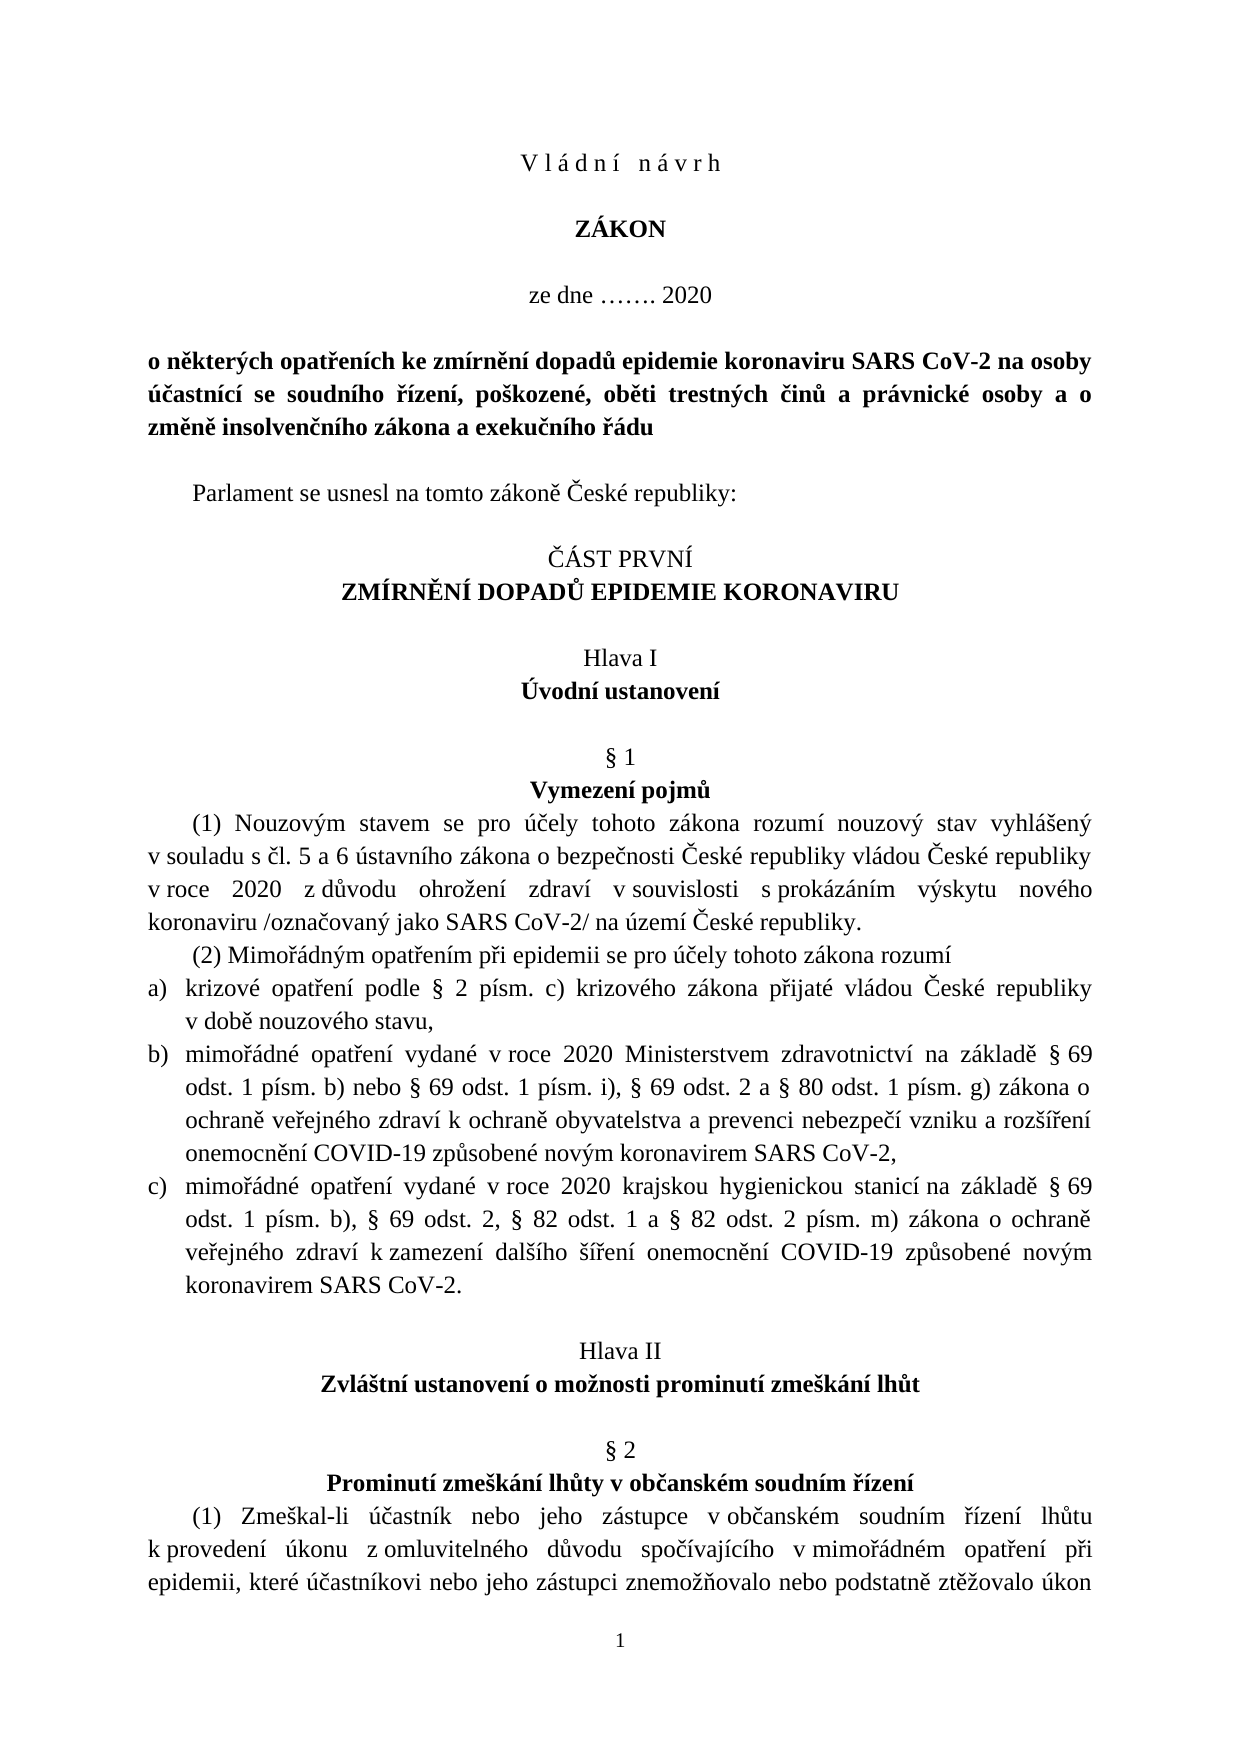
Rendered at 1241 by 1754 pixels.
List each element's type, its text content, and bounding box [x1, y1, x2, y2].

text Úvodní ustanovení [148, 676, 1093, 705]
text § 2 [148, 1435, 1093, 1464]
subtitle Prominutí zmeškání lhůty v občanském soudním řízení [148, 1468, 1093, 1497]
text § 1 [148, 742, 1093, 771]
text (2) Mimořádným opatřením při epidemii se pro účely tohoto zákona rozumí [148, 940, 1093, 969]
list mimořádné opatření vydané v roce 2020 krajskou hygienickou stanicí na základě § 69 odst. 1 písm. b), § 69 odst. 2, § 82 odst. 1 a § 82 odst. 2 písm. m) zákona o ochraně veřejného zdraví k zamezení dalšího šíření onemocnění COVID-19 způsobené novým koronavirem SARS CoV-2. [148, 1171, 1093, 1299]
text Zvláštní ustanovení o možnosti prominutí zmeškání lhůt [148, 1369, 1093, 1398]
text ZÁKON [148, 214, 1093, 242]
text Hlava II [148, 1336, 1093, 1365]
text ze dne ……. 2020 [148, 280, 1093, 308]
text Hlava I [148, 643, 1093, 672]
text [148, 1501, 1093, 1596]
list mimořádné opatření vydané v roce 2020 Ministerstvem zdravotnictví na základě § 69 odst. 1 písm. b) nebo § 69 odst. 1 písm. i), § 69 odst. 2 a § 80 odst. 1 písm. g) zákona o ochraně veřejného zdraví k ochraně obyvatelstva a prevenci nebezpečí vzniku a rozšíření onemocnění COVID-19 způsobené novým koronavirem SARS CoV-2, [148, 1039, 1093, 1167]
text Parlament se usnesl na tomto zákoně České republiky: [148, 478, 1093, 507]
text ČÁST PRVNÍ [148, 544, 1093, 573]
list krizové opatření podle § 2 písm. c) krizového zákona přijaté vládou České republiky v době nouzového stavu, [148, 973, 1093, 1035]
text ZMÍRNĚNÍ DOPADŮ EPIDEMIE KORONAVIRU [148, 577, 1093, 606]
text o některých opatřeních ke zmírnění dopadů epidemie koronaviru SARS CoV-2 na osoby účastnící se soudního řízení, poškozené, oběti trestných činů a právnické osoby a o změně insolvenčního zákona a exekučního řádu [148, 346, 1093, 441]
text (1) Nouzovým stavem se pro účely tohoto zákona rozumí nouzový stav vyhlášený v souladu s čl. 5 a 6 ústavního zákona o bezpečnosti České republiky vládou České republiky v roce 2020 z důvodu ohrožení zdraví v souvislosti s prokázáním výskytu nového koronaviru /označovaný jako SARS CoV-2/ na území České republiky. [148, 808, 1093, 936]
text V l á d n í n á v r h [148, 148, 1093, 176]
subtitle Vymezení pojmů [148, 775, 1093, 804]
